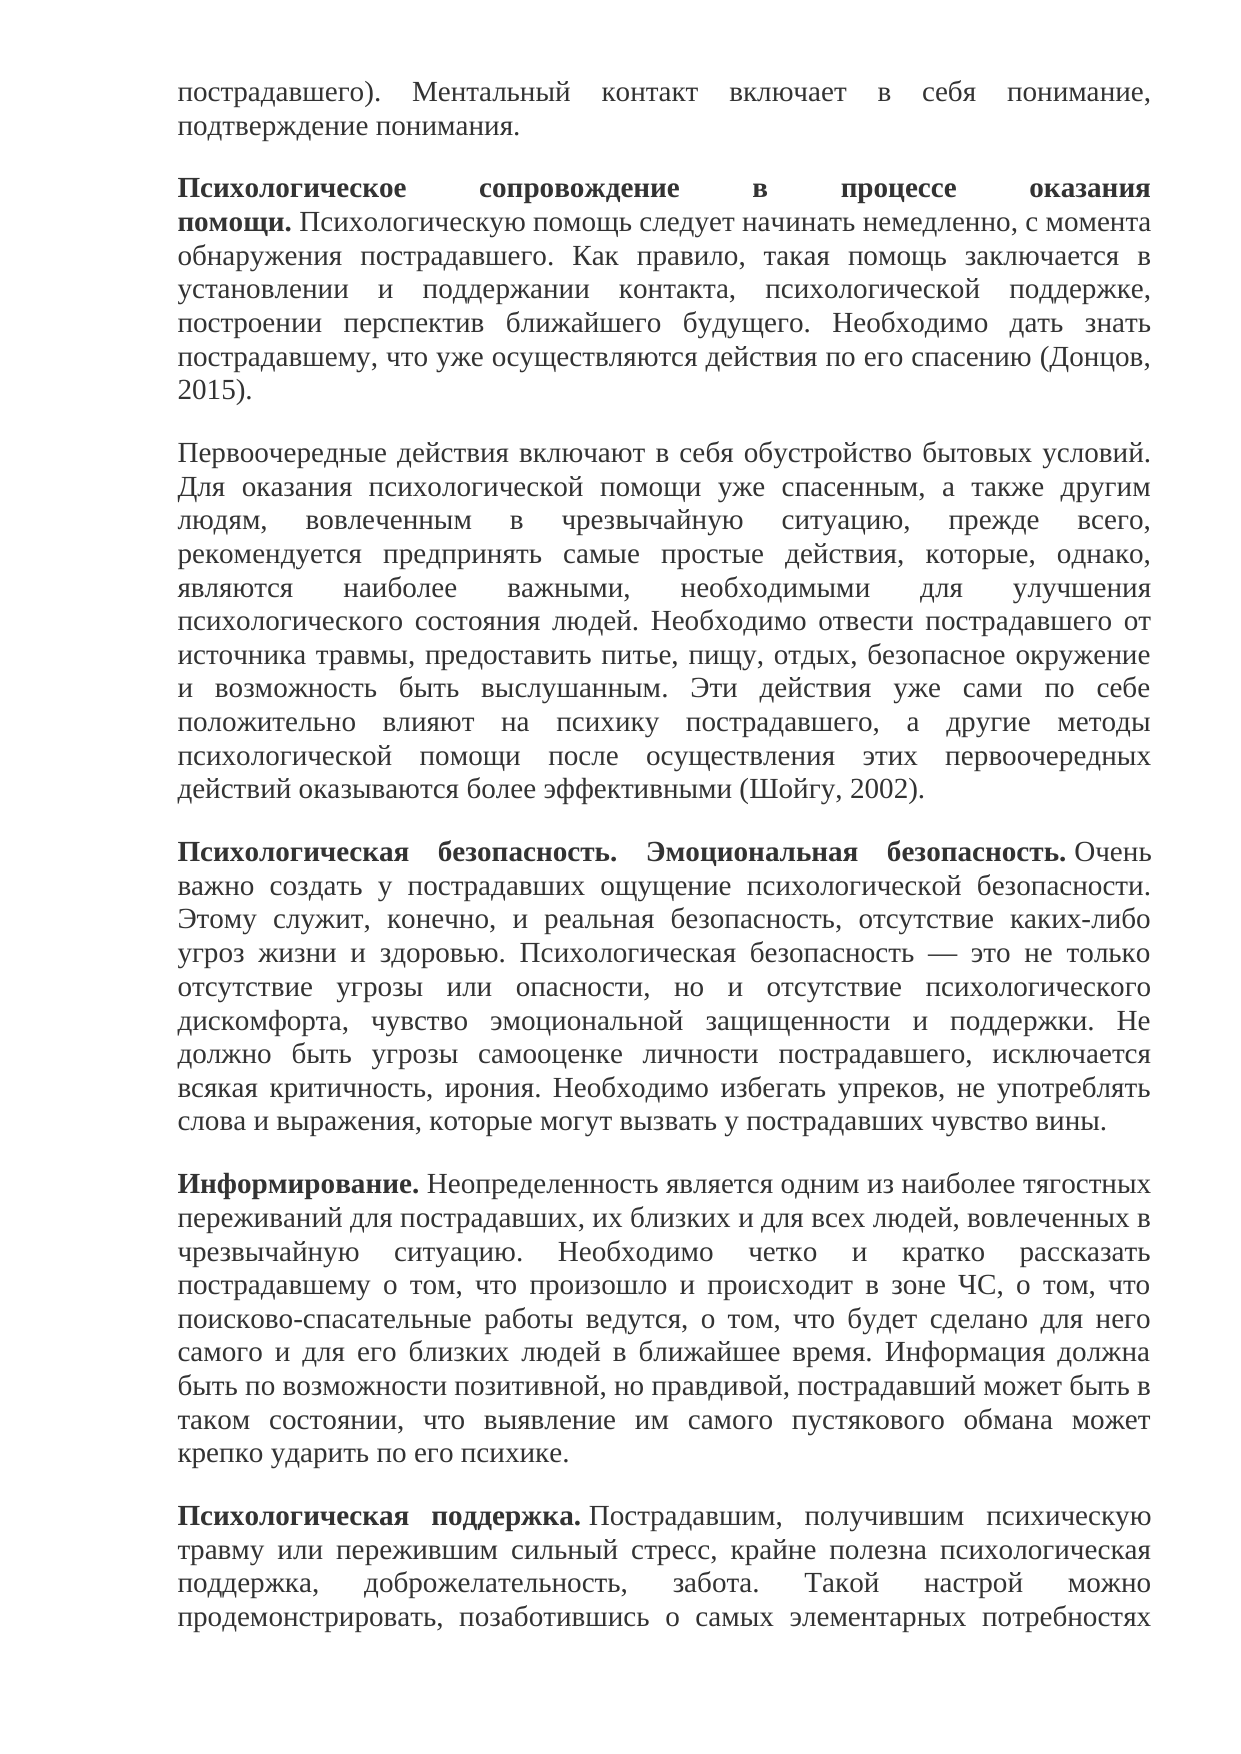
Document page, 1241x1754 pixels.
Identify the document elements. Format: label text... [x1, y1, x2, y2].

text Информирование. Неопределенность является одним из наиболее тягостных переживаний для пострадавших, их близких и для всех людей, вовлеченных в чрезвычайную ситуацию. Необходимо четко и кратко рассказать пострадавшему о том, что произошло и происходит в зоне ЧС, о том, что поисково-спасательные работы ведутся, о том, что будет сделано для него самого и для его близких людей в ближайшее время. Информация должна быть по возможности позитивной, но правдивой, пострадавший может быть в таком состоянии, что выявление им самого пустякового обмана может крепко ударить по его психике. [177, 1166, 1152, 1469]
text Психологическая безопасность. Эмоциональная безопасность. Очень важно создать у пострадавших ощущение психологической безопасности. Этому служит, конечно, и реальная безопасность, отсутствие каких-либо угроз жизни и здоровью. Психологическая безопасность — это не только отсутствие угрозы или опасности, но и отсутствие психологического дискомфорта, чувство эмоциональной защищенности и поддержки. Не должно быть угрозы самооценке личности пострадавшего, исключается всякая критичность, ирония. Необходимо избегать упреков, не употреблять слова и выражения, которые могут вызвать у пострадавших чувство вины. [177, 834, 1152, 1137]
text Первоочередные действия включают в себя обустройство бытовых условий. Для оказания психологической помощи уже спасенным, а также другим людям, вовлеченным в чрезвычайную ситуацию, прежде всего, рекомендуется предпринять самые простые действия, которые, однако, являются наиболее важными, необходимыми для улучшения психологического состояния людей. Необходимо отвести пострадавшего от источника травмы, предоставить питье, пищу, отдых, безопасное окружение и возможность быть выслушанным. Эти действия уже сами по себе положительно влияют на психику пострадавшего, а другие методы психологической помощи после осуществления этих первоочередных действий оказываются более эффективными (Шойгу, 2002). [177, 435, 1152, 805]
text Психологическое сопровождение в процессе оказания помощи. Психологическую помощь следует начинать немедленно, с момента обнаружения пострадавшего. Как правило, такая помощь заключается в установлении и поддержании контакта, психологической поддержке, построении перспектив ближайшего будущего. Необходимо дать знать пострадавшему, что уже осуществляются действия по его спасению (Донцов, 2015). [177, 170, 1152, 406]
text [177, 1498, 1152, 1633]
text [177, 74, 1152, 141]
